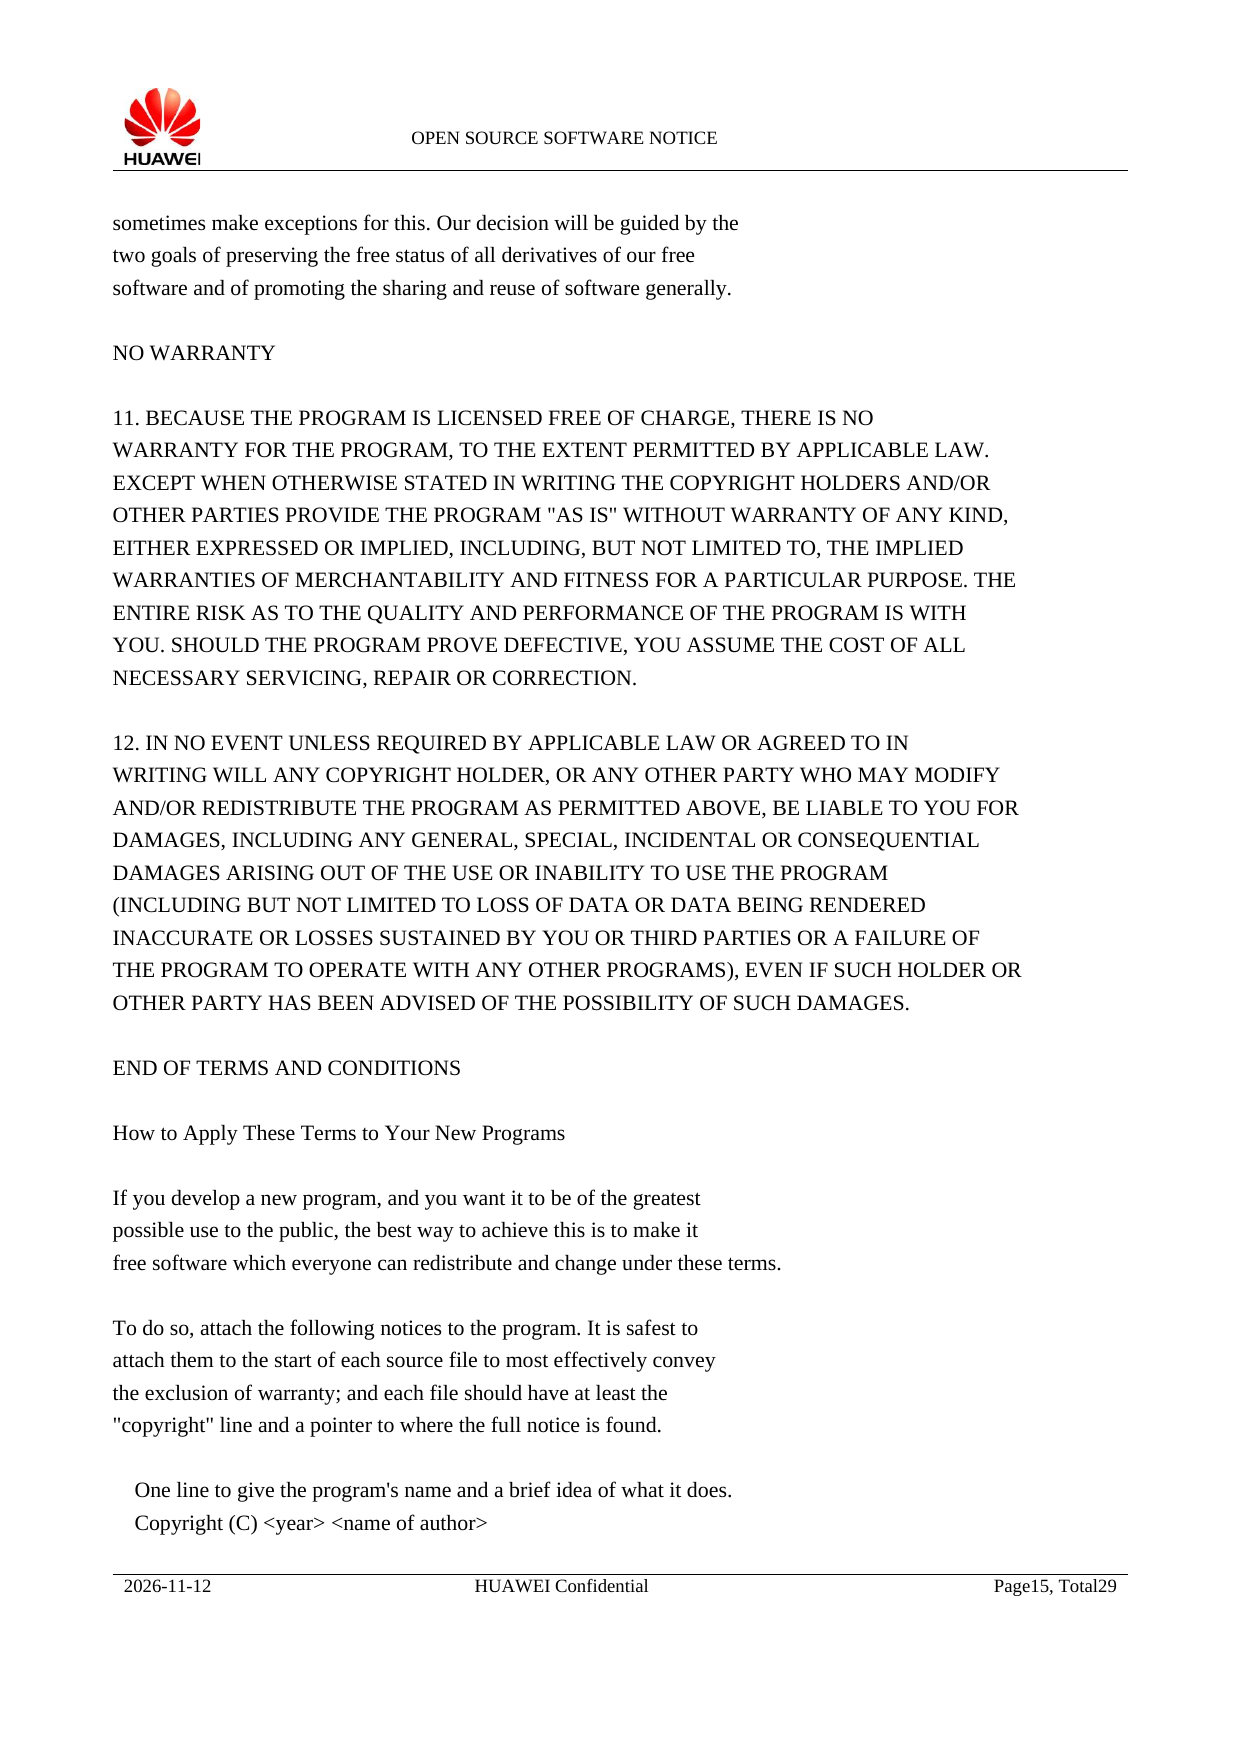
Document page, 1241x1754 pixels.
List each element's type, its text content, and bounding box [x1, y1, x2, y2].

picture [124, 88, 201, 165]
